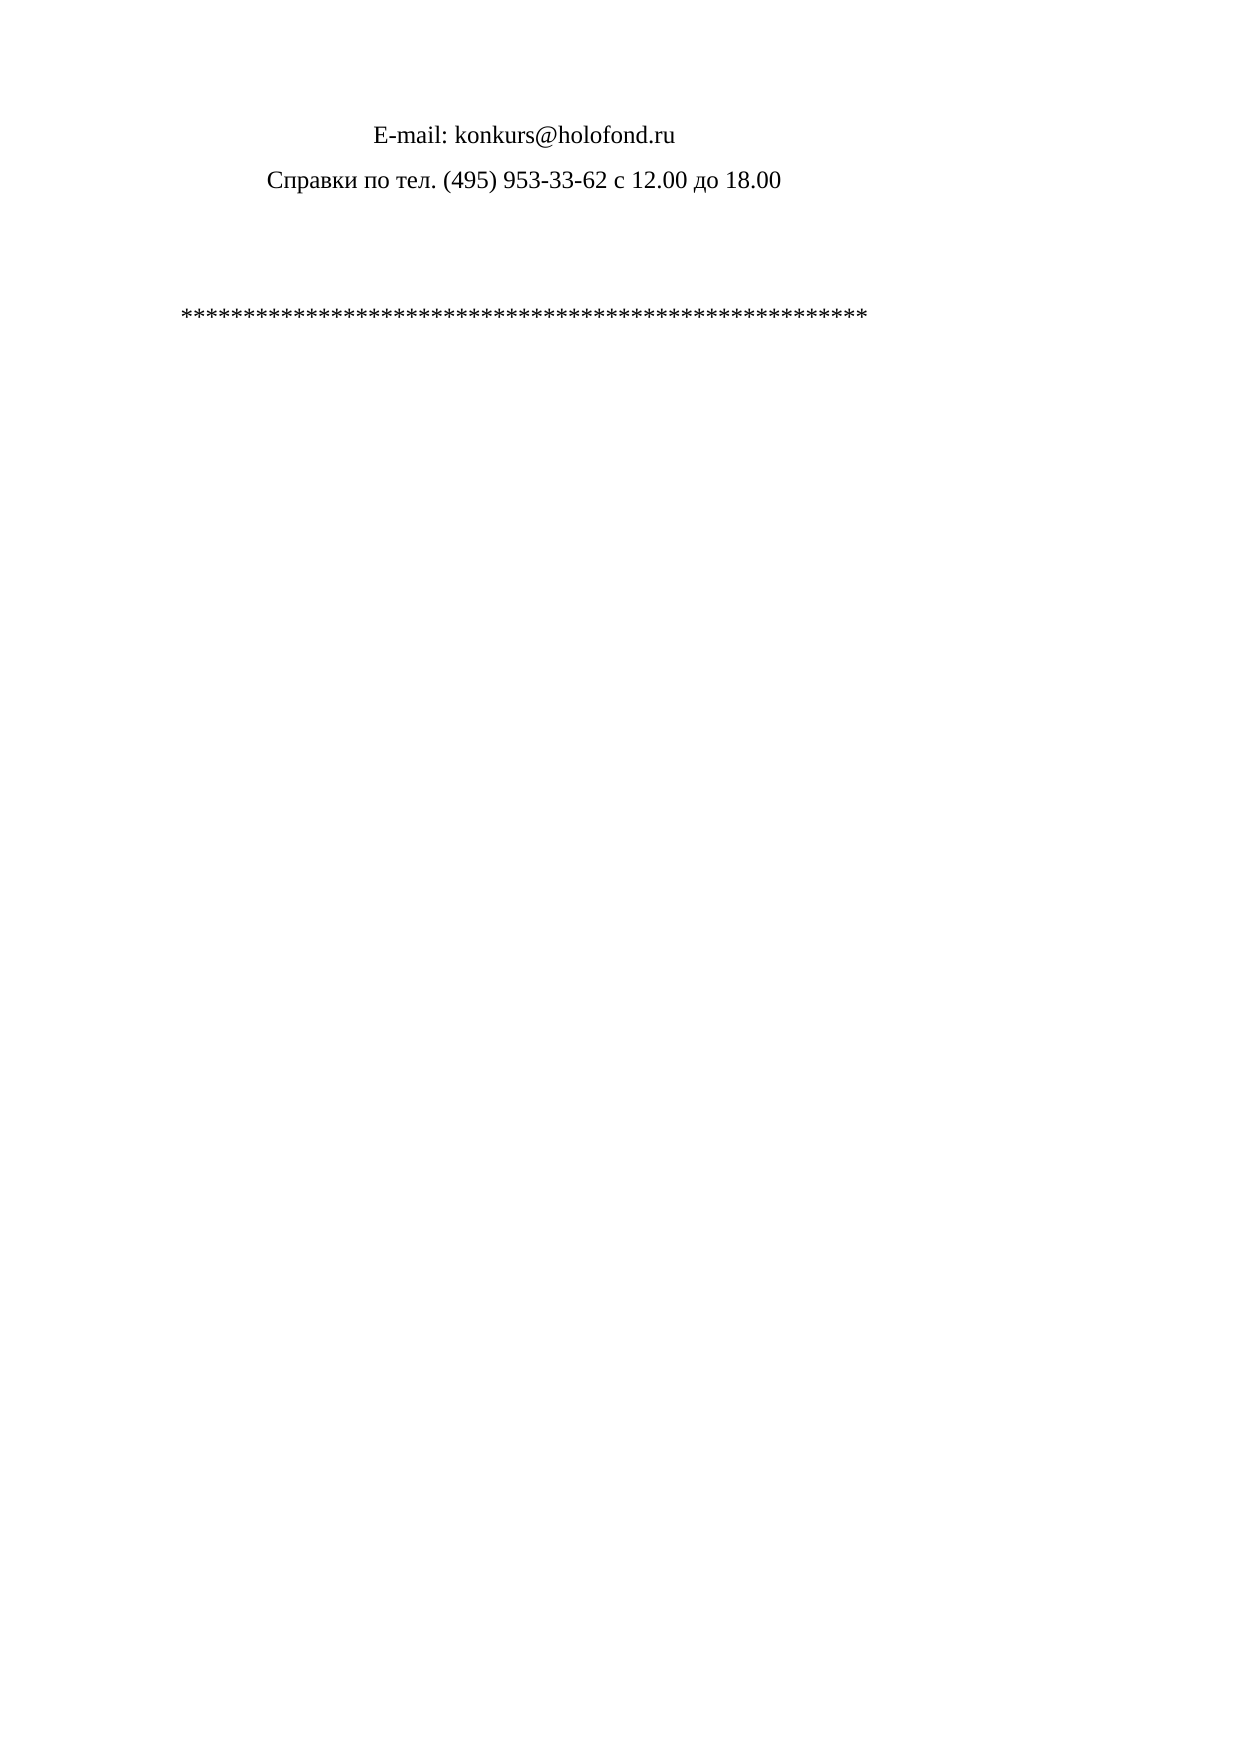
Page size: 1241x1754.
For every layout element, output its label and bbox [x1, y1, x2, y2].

table_header [176, 118, 872, 332]
